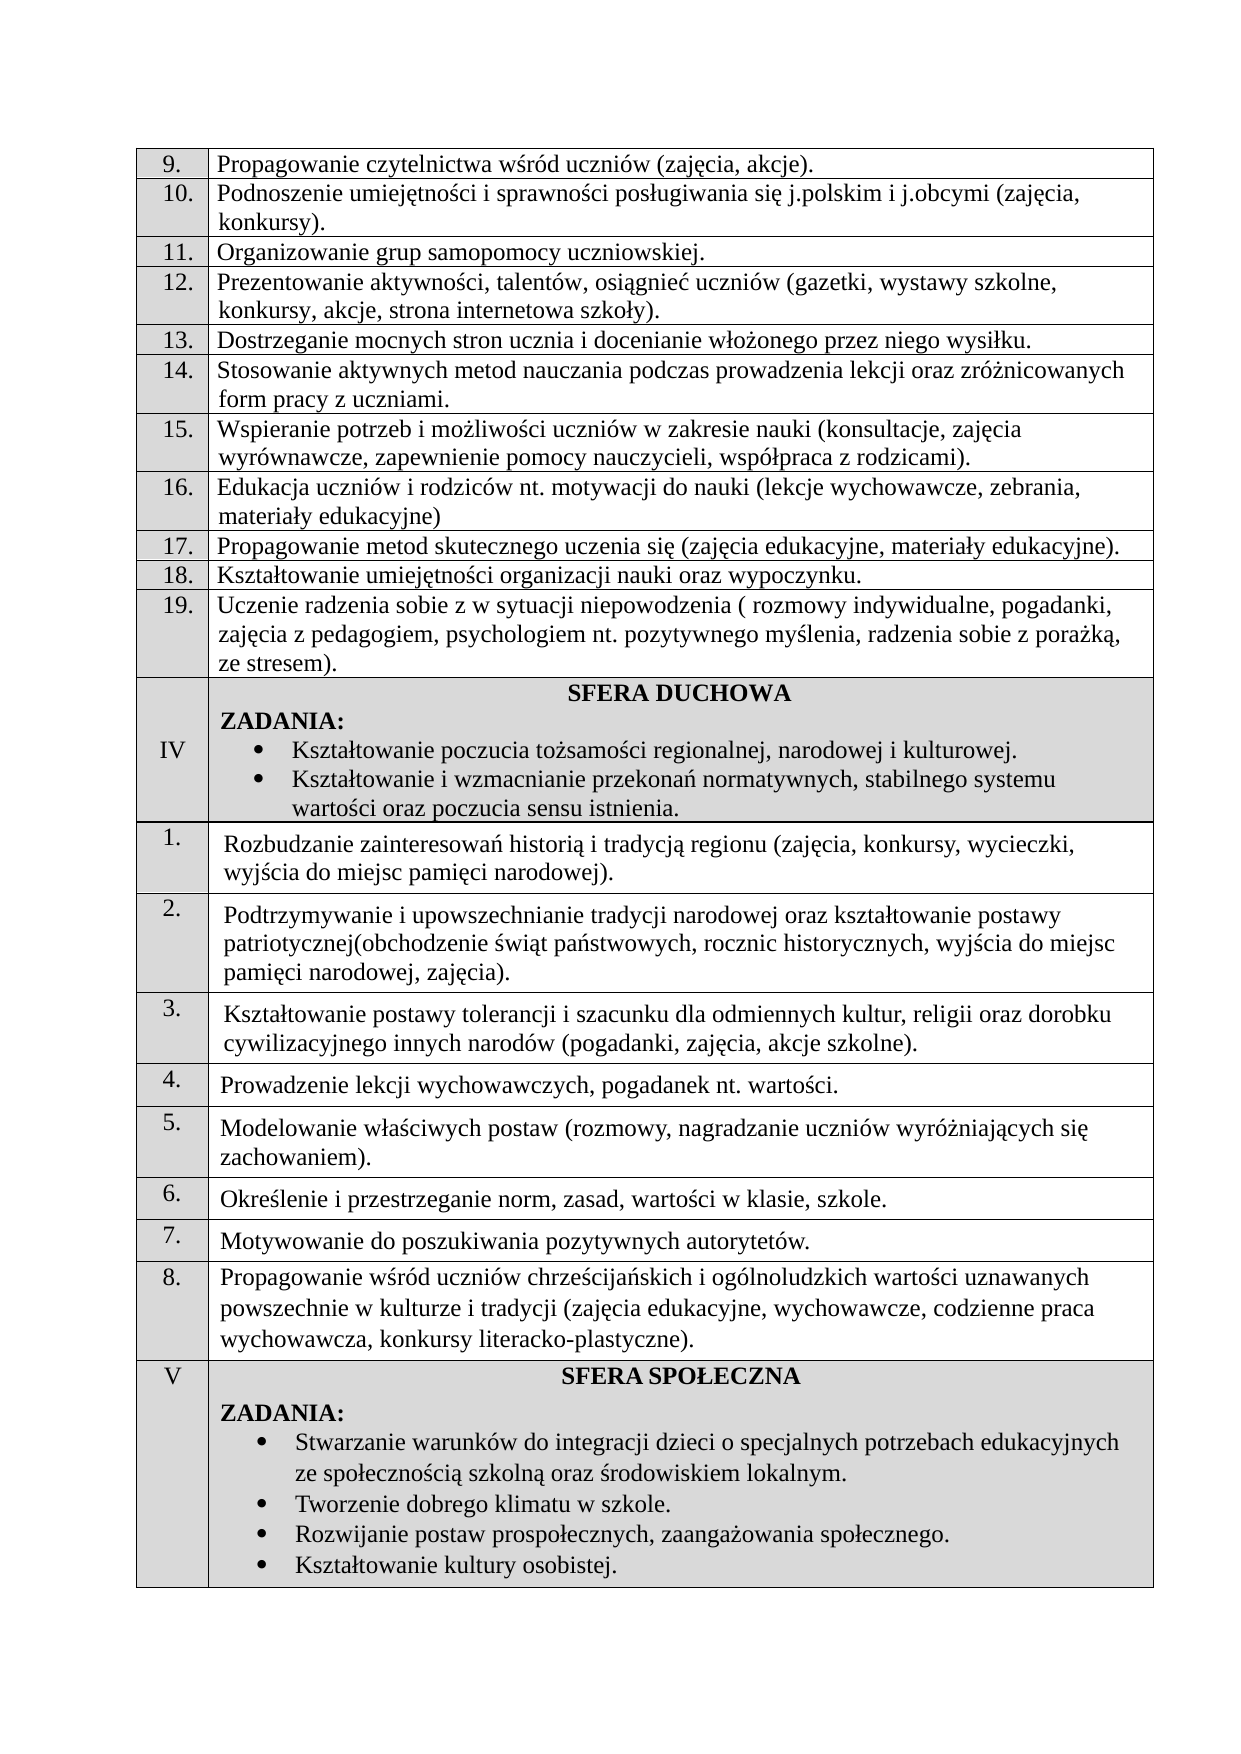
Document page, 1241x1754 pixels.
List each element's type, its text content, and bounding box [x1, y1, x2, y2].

table_cell Prezentowanie aktywności, talentów, osiągnieć uczniów (gazetki, wystawy szkolne, konkursy, akcje, strona internetowa szkoły). [209, 267, 1153, 324]
table_cell Propagowanie czytelnictwa wśród uczniów (zajęcia, akcje). [209, 149, 1153, 177]
table_cell Podnoszenie umiejętności i sprawności posługiwania się j.polskim i j.obcymi (zajęcia, konkursy). [209, 179, 1153, 236]
table_cell [137, 472, 208, 530]
table_cell Uczenie radzenia sobie z w sytuacji niepowodzenia ( rozmowy indywidualne, pogadanki, zajęcia z pedagogiem, psychologiem nt. pozytywnego myślenia, radzenia sobie z porażką, ze stresem). [209, 590, 1153, 677]
table_cell [137, 823, 208, 892]
table_cell Kształtowanie postawy tolerancji i szacunku dla odmiennych kultur, religii oraz dorobku cywilizacyjnego innych narodów (pogadanki, zajęcia, akcje szkolne). [209, 993, 1153, 1063]
table_cell Stosowanie aktywnych metod nauczania podczas prowadzenia lekcji oraz zróżnicowanych form pracy z uczniami. [209, 355, 1153, 413]
table_cell Określenie i przestrzeganie norm, zasad, wartości w klasie, szkole. [209, 1178, 1153, 1219]
table_cell Prowadzenie lekcji wychowawczych, pogadanek nt. wartości. [209, 1064, 1153, 1106]
table_cell [137, 355, 208, 413]
table_cell Dostrzeganie mocnych stron ucznia i docenianie włożonego przez niego wysiłku. [209, 325, 1153, 354]
table_cell V [137, 1361, 208, 1587]
table_cell [137, 237, 208, 266]
table_cell [137, 561, 208, 589]
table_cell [209, 1361, 1153, 1587]
table_cell [137, 590, 208, 677]
table_cell IV [137, 678, 208, 821]
table_cell Organizowanie grup samopomocy uczniowskiej. [209, 237, 1153, 266]
table_cell [137, 1220, 208, 1261]
table_cell Kształtowanie umiejętności organizacji nauki oraz wypoczynku. [209, 561, 1153, 589]
table_cell Propagowanie wśród uczniów chrześcijańskich i ogólnoludzkich wartości uznawanych powszechnie w kulturze i tradycji (zajęcia edukacyjne, wychowawcze, codzienne praca wychowawcza, konkursy literacko-plastyczne). [209, 1262, 1153, 1360]
table_cell Motywowanie do poszukiwania pozytywnych autorytetów. [209, 1220, 1153, 1261]
table_cell [137, 325, 208, 354]
table_cell [137, 267, 208, 324]
table_cell [137, 1262, 208, 1360]
table_cell [137, 179, 208, 236]
table_cell [137, 1107, 208, 1177]
table_cell [137, 414, 208, 471]
table_cell Wspieranie potrzeb i możliwości uczniów w zakresie nauki (konsultacje, zajęcia wyrównawcze, zapewnienie pomocy nauczycieli, współpraca z rodzicami). [209, 414, 1153, 471]
table_cell [137, 993, 208, 1063]
table_cell Modelowanie właściwych postaw (rozmowy, nagradzanie uczniów wyróżniających się zachowaniem). [209, 1107, 1153, 1177]
table_cell [137, 531, 208, 559]
table_cell SFERA DUCHOWA ZADANIA: Kształtowanie poczucia tożsamości regionalnej, narodowej i kulturowej. Kształtowanie i wzmacnianie przekonań normatywnych, stabilnego systemu wartości oraz poczucia sensu istnienia. [209, 678, 1153, 821]
table_cell Edukacja uczniów i rodziców nt. motywacji do nauki (lekcje wychowawcze, zebrania, materiały edukacyjne) [209, 472, 1153, 530]
table_cell Rozbudzanie zainteresowań historią i tradycją regionu (zajęcia, konkursy, wycieczki, wyjścia do miejsc pamięci narodowej). [209, 823, 1153, 892]
table_cell [137, 1178, 208, 1219]
table_cell [137, 1064, 208, 1106]
table_cell [137, 149, 208, 177]
table_cell [137, 894, 208, 992]
table_cell Propagowanie metod skutecznego uczenia się (zajęcia edukacyjne, materiały edukacyjne). [209, 531, 1153, 559]
table_cell Podtrzymywanie i upowszechnianie tradycji narodowej oraz kształtowanie postawy patriotycznej(obchodzenie świąt państwowych, rocznic historycznych, wyjścia do miejsc pamięci narodowej, zajęcia). [209, 894, 1153, 992]
